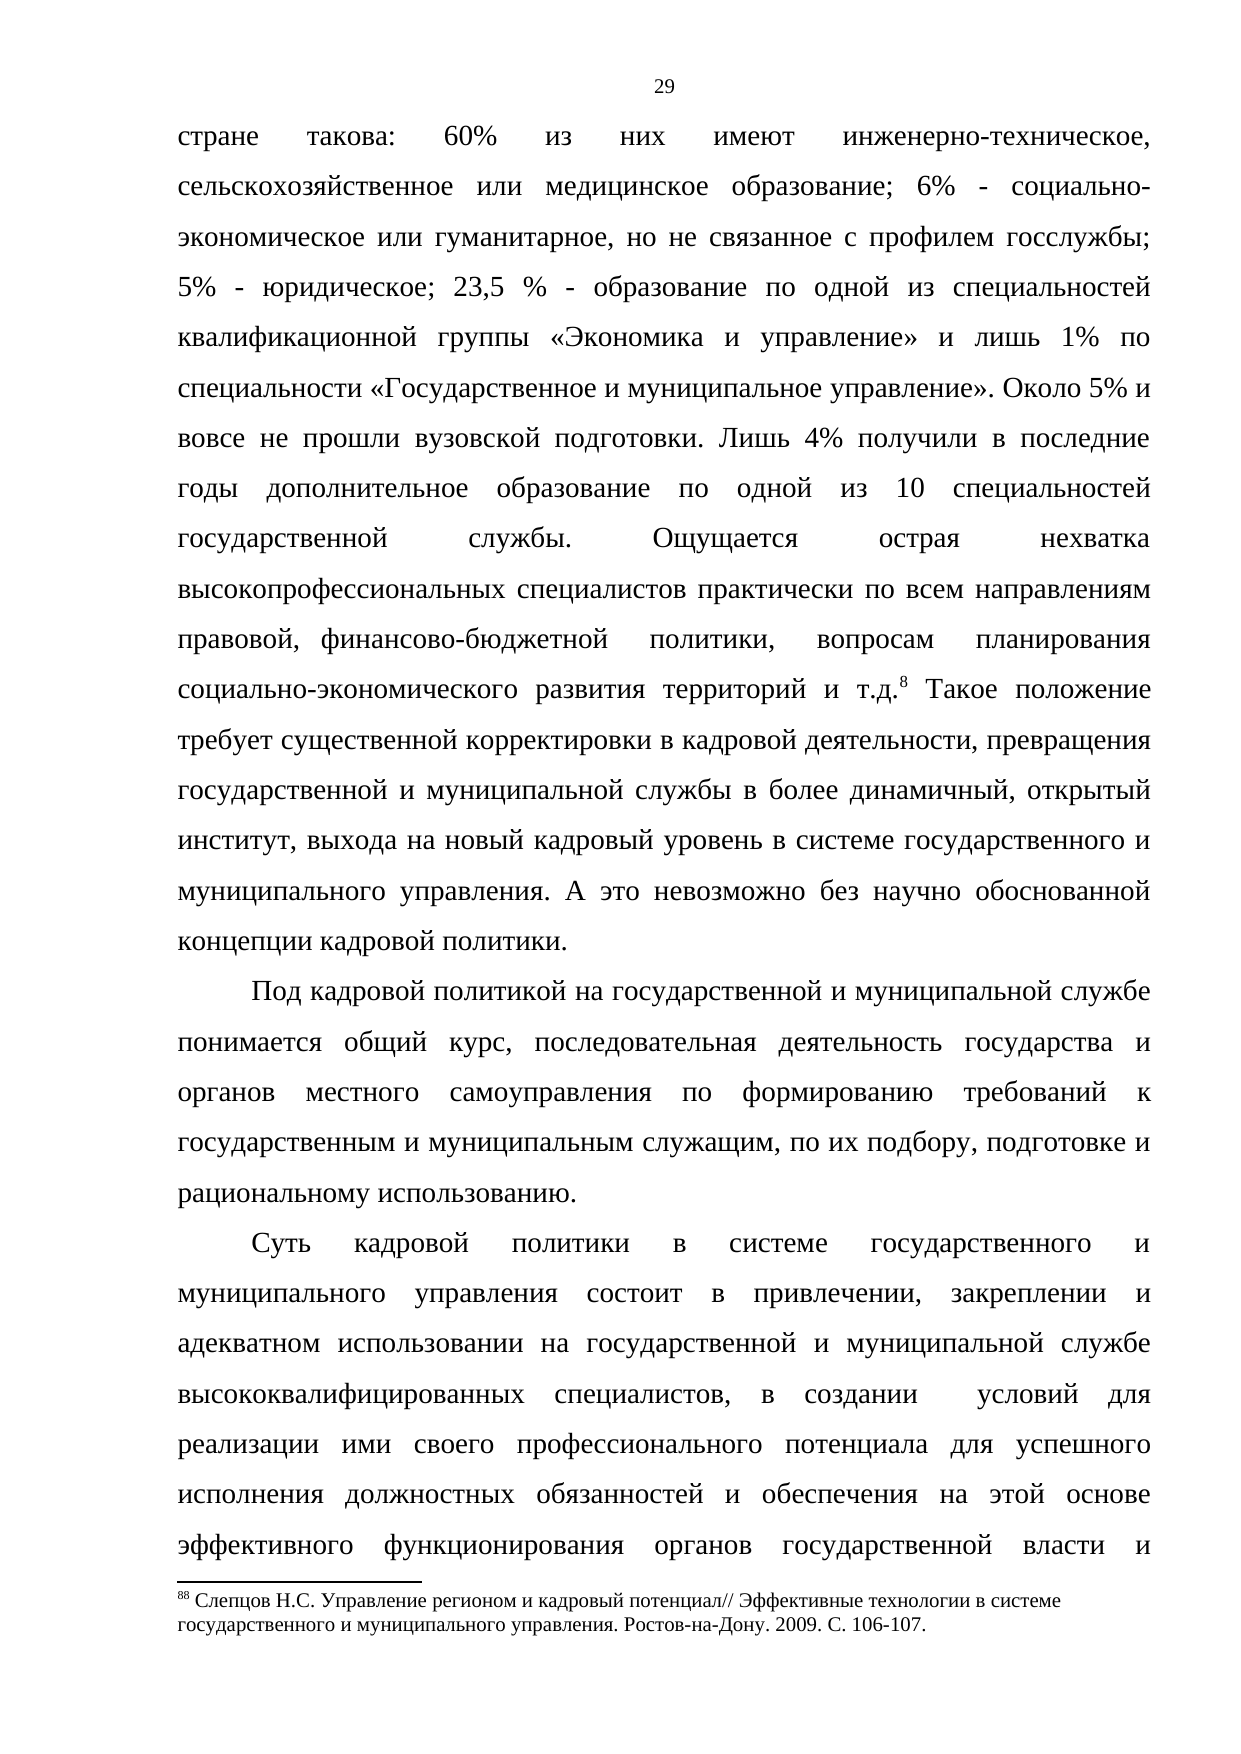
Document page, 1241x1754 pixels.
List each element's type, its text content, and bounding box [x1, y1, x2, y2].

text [177, 118, 1152, 957]
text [177, 1225, 1152, 1560]
text Под кадровой политикой на государственной и муниципальной службе понимается общий курс, последовательная деятельность государства и органов местного самоуправления по формированию требований к государственным и муниципальным служащим, по их подбору, подготовке и рациональному использованию. [177, 973, 1152, 1208]
